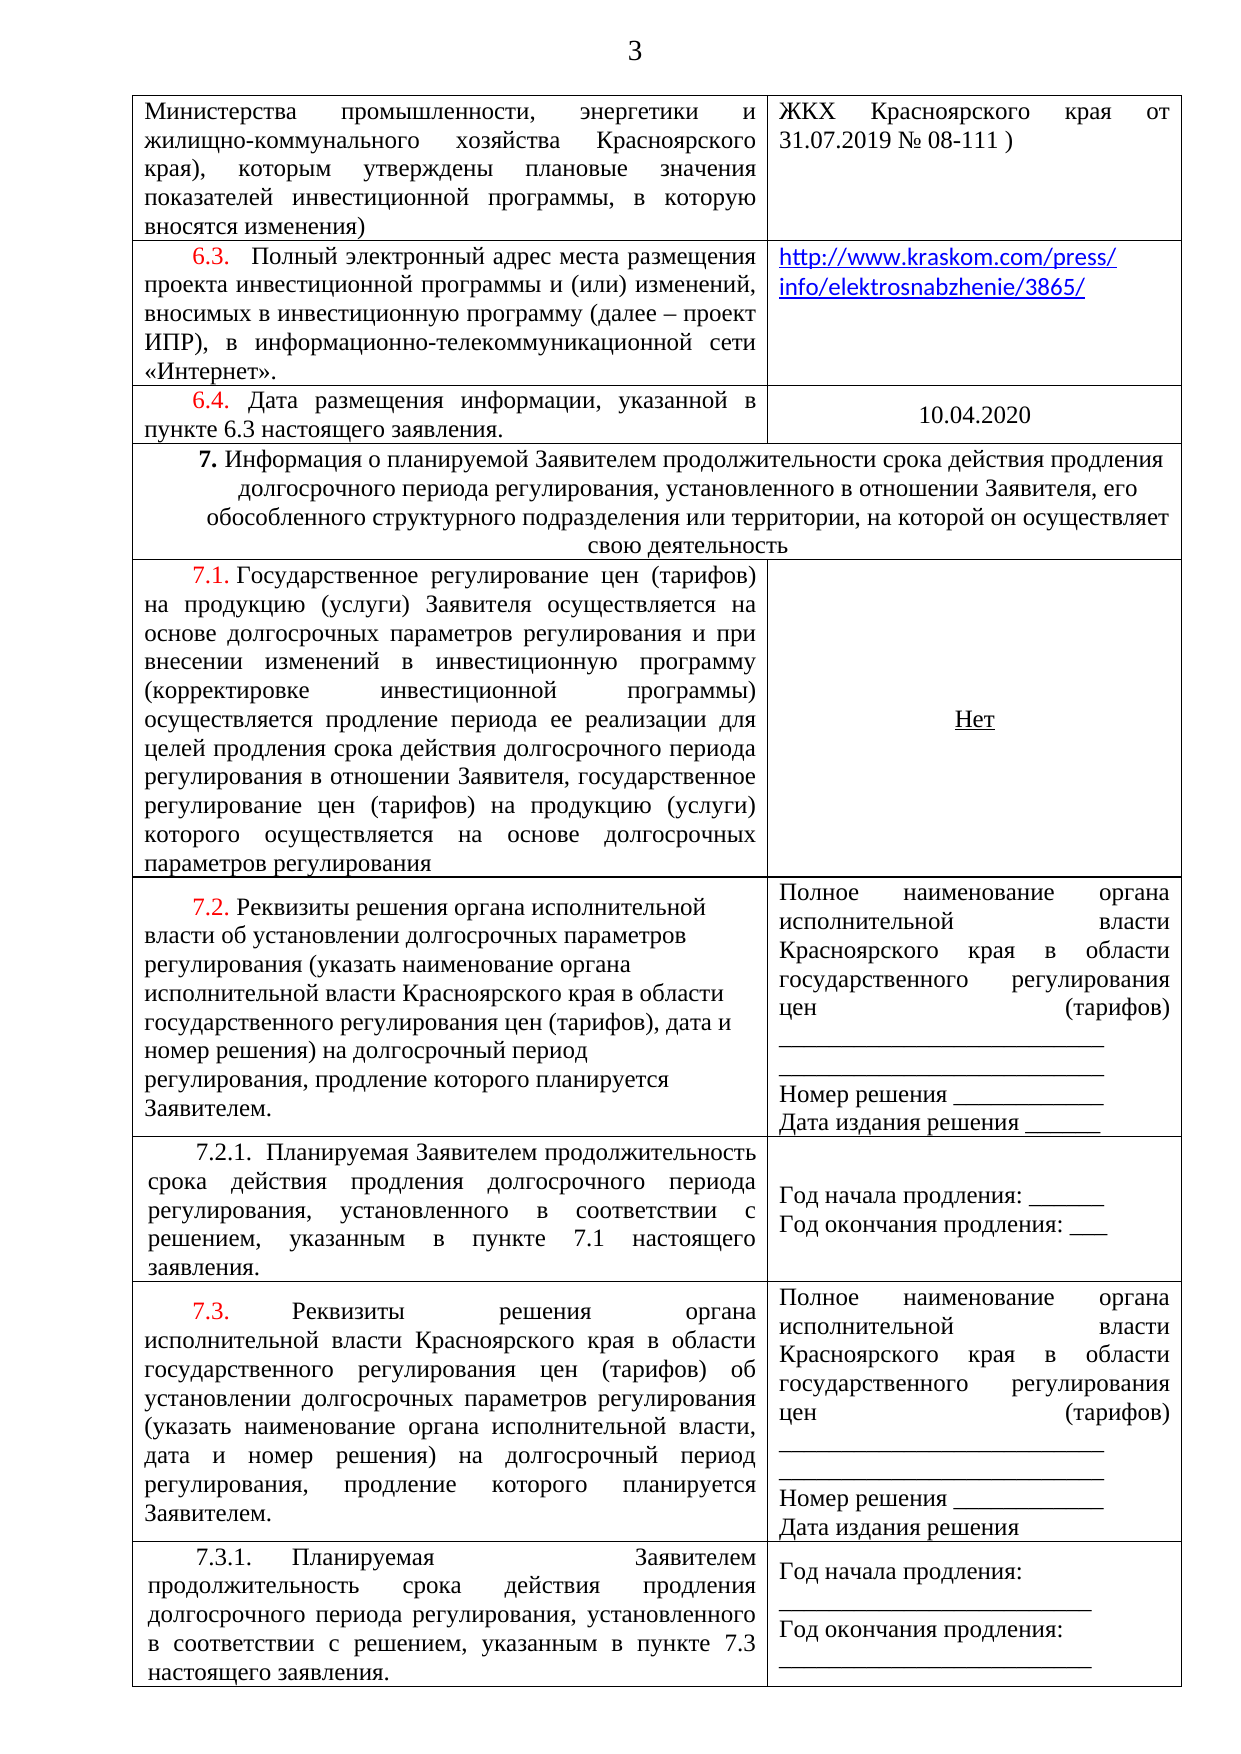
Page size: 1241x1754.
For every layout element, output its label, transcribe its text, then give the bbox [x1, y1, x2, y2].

table_cell Планируемая Заявителем продолжительность срока действия продления долгосрочного периода регулирования, установленного в соответствии с решением, указанным в пункте 7.1 настоящего заявления. [133, 1137, 767, 1281]
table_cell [133, 96, 767, 240]
table_cell Полный электронный адрес места размещения проекта инвестиционной программы и (или) изменений, вносимых в инвестиционную программу (далее – проект ИПР), в информационно-телекоммуникационной сети «Интернет». [133, 241, 767, 384]
table_cell Реквизиты решения органа исполнительной власти Красноярского края в области государственного регулирования цен (тарифов) об установлении долгосрочных параметров регулирования (указать наименование органа исполнительной власти, дата и номер решения) на долгосрочный период регулирования, продление которого планируется Заявителем. [133, 1282, 767, 1541]
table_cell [768, 96, 1181, 240]
table_cell Дата размещения информации, указанной в пункте 6.3 настоящего заявления. [133, 386, 767, 443]
table_cell Полное наименование органа исполнительной власти Красноярского края в области государственного регулирования цен (тарифов) __________________________ __________________________ Номер решения ____________ Дата издания решения [768, 1282, 1181, 1541]
table_cell http://www.kraskom.com/press/info/elektrosnabzhenie/3865/ [768, 241, 1181, 384]
table_cell Планируемая Заявителем продолжительность срока действия продления долгосрочного периода регулирования, установленного в соответствии с решением, указанным в пункте 7.3 настоящего заявления. [133, 1542, 767, 1686]
table_cell Нет [768, 560, 1181, 876]
table_cell Реквизиты решения органа исполнительной власти об установлении долгосрочных параметров регулирования (указать наименование органа исполнительной власти Красноярского края в области государственного регулирования цен (тарифов), дата и номер решения) на долгосрочный период регулирования, продление которого планируется Заявителем. [133, 878, 767, 1136]
table_cell Информация о планируемой Заявителем продолжительности срока действия продления долгосрочного периода регулирования, установленного в отношении Заявителя, его обособленного структурного подразделения или территории, на которой он осуществляет свою деятельность [133, 444, 1181, 559]
table_cell Год начала продления: _________________________ Год окончания продления: _________________________ [768, 1542, 1181, 1686]
table_cell Год начала продления: ______ Год окончания продления: ___ [768, 1137, 1181, 1281]
table_cell Полное наименование органа исполнительной власти Красноярского края в области государственного регулирования цен (тарифов) __________________________ __________________________ Номер решения ____________ Дата издания решения ______ [768, 878, 1181, 1136]
table_cell Государственное регулирование цен (тарифов) на продукцию (услуги) Заявителя осуществляется на основе долгосрочных параметров регулирования и при внесении изменений в инвестиционную программу (корректировке инвестиционной программы) осуществляется продление периода ее реализации для целей продления срока действия долгосрочного периода регулирования в отношении Заявителя, государственное регулирование цен (тарифов) на продукцию (услуги) которого осуществляется на основе долгосрочных параметров регулирования [133, 560, 767, 876]
table_cell 10.04.2020 [768, 386, 1181, 443]
